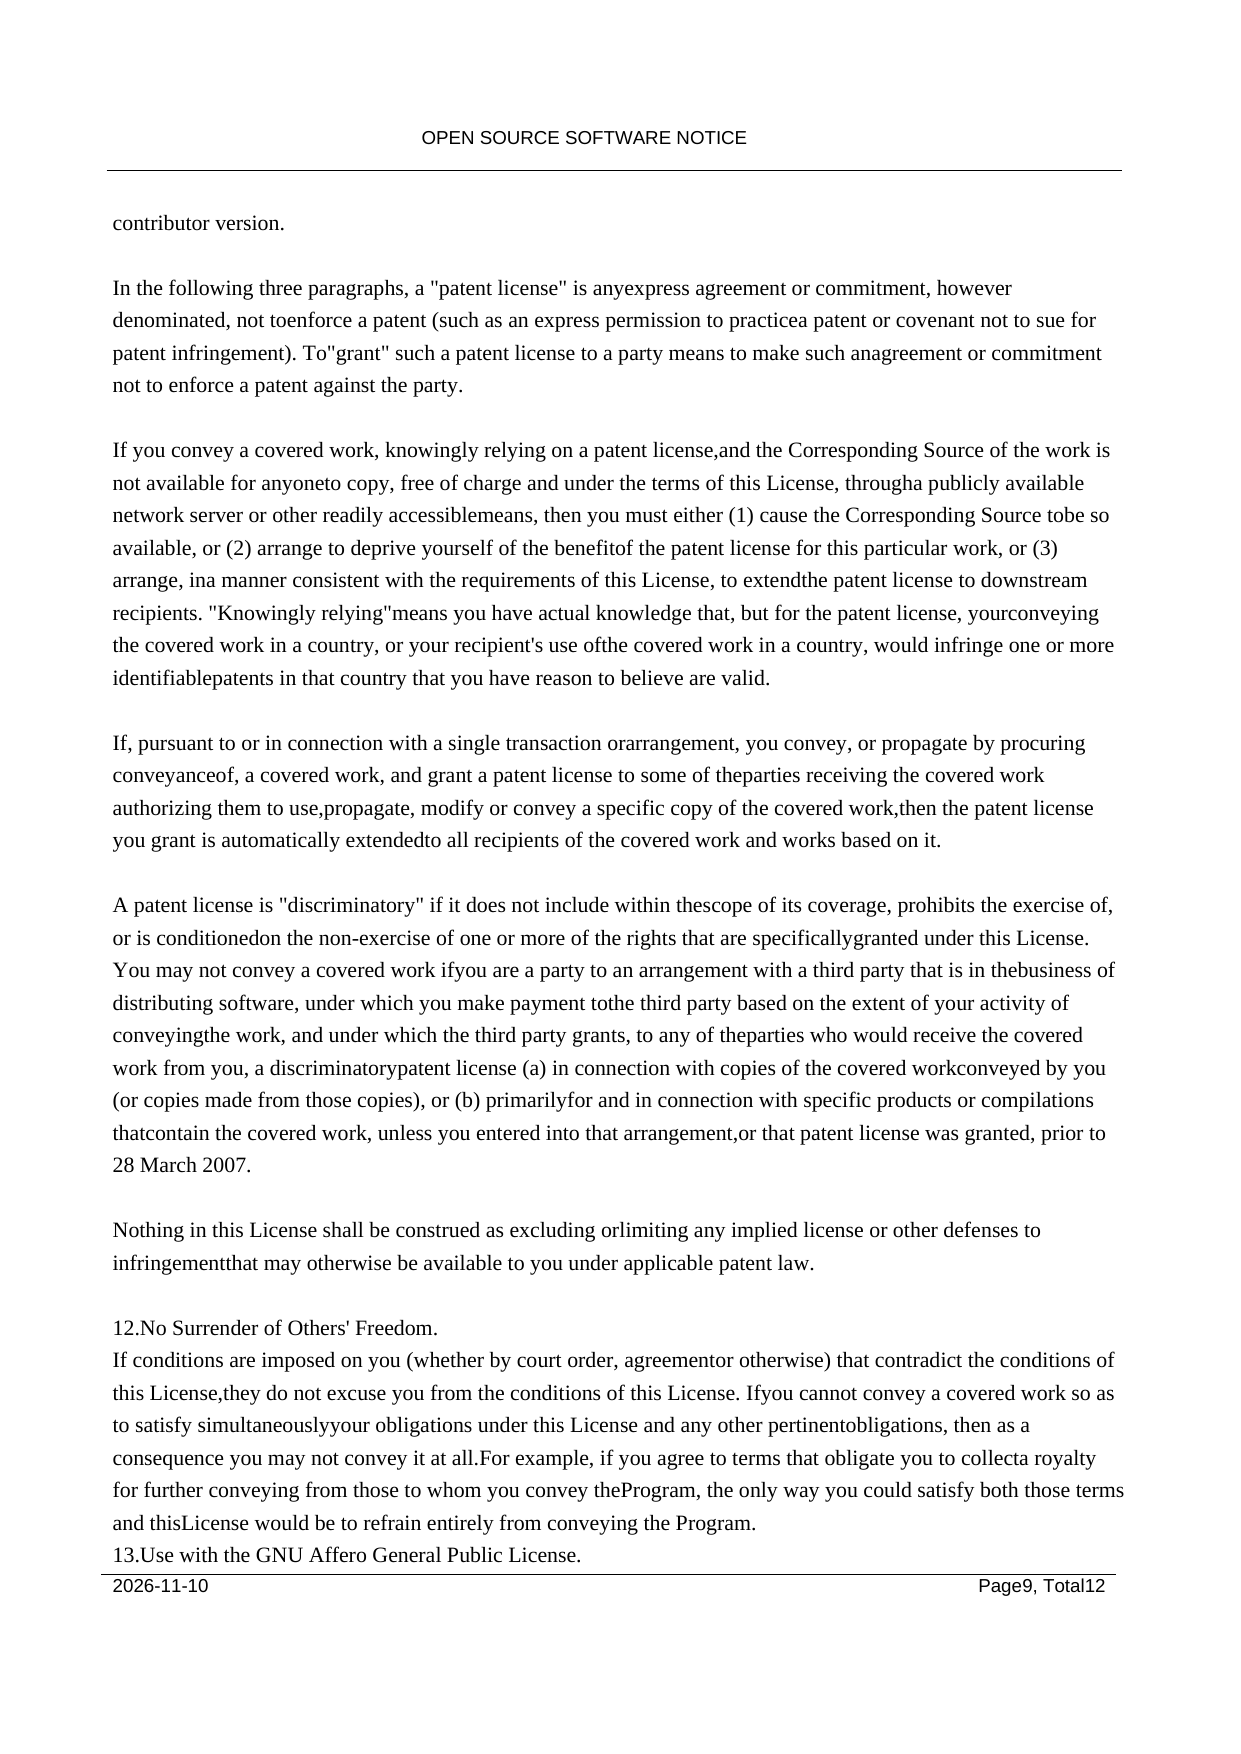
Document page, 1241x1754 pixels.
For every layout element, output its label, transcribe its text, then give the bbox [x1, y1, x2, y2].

text 12.No Surrender of Others' Freedom. [112, 1311, 1128, 1344]
text 13.Use with the GNU Affero General Public License. [112, 1539, 1128, 1571]
text If conditions are imposed on you (whether by court order, agreementor otherwise) that contradict the conditions of this License,they do not excuse you from the conditions of this License. Ifyou cannot convey a covered work so as to satisfy simultaneouslyyour obligations under this License and any other pertinentobligations, then as a consequence you may not convey it at all.For example, if you agree to terms that obligate you to collecta royalty for further conveying from those to whom you convey theProgram, the only way you could satisfy both those terms and thisLicense would be to refrain entirely from conveying the Program. [112, 1344, 1128, 1539]
text In the following three paragraphs, a "patent license" is anyexpress agreement or commitment, however denominated, not toenforce a patent (such as an express permission to practicea patent or covenant not to sue for patent infringement). To"grant" such a patent license to a party means to make such anagreement or commitment not to enforce a patent against the party. [112, 271, 1128, 401]
text If you convey a covered work, knowingly relying on a patent license,and the Corresponding Source of the work is not available for anyoneto copy, free of charge and under the terms of this License, througha publicly available network server or other readily accessiblemeans, then you must either (1) cause the Corresponding Source tobe so available, or (2) arrange to deprive yourself of the benefitof the patent license for this particular work, or (3) arrange, ina manner consistent with the requirements of this License, to extendthe patent license to downstream recipients. "Knowingly relying"means you have actual knowledge that, but for the patent license, yourconveying the covered work in a country, or your recipient's use ofthe covered work in a country, would infringe one or more identifiablepatents in that country that you have reason to believe are valid. [112, 434, 1128, 694]
text A patent license is "discriminatory" if it does not include within thescope of its coverage, prohibits the exercise of, or is conditionedon the non-exercise of one or more of the rights that are specificallygranted under this License. You may not convey a covered work ifyou are a party to an arrangement with a third party that is in thebusiness of distributing software, under which you make payment tothe third party based on the extent of your activity of conveyingthe work, and under which the third party grants, to any of theparties who would receive the covered work from you, a discriminatorypatent license (a) in connection with copies of the covered workconveyed by you (or copies made from those copies), or (b) primarilyfor and in connection with specific products or compilations thatcontain the covered work, unless you entered into that arrangement,or that patent license was granted, prior to 28 March 2007. [112, 889, 1128, 1181]
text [112, 206, 1128, 239]
text If, pursuant to or in connection with a single transaction orarrangement, you convey, or propagate by procuring conveyanceof, a covered work, and grant a patent license to some of theparties receiving the covered work authorizing them to use,propagate, modify or convey a specific copy of the covered work,then the patent license you grant is automatically extendedto all recipients of the covered work and works based on it. [112, 726, 1128, 856]
text Nothing in this License shall be construed as excluding orlimiting any implied license or other defenses to infringementthat may otherwise be available to you under applicable patent law. [112, 1214, 1128, 1279]
